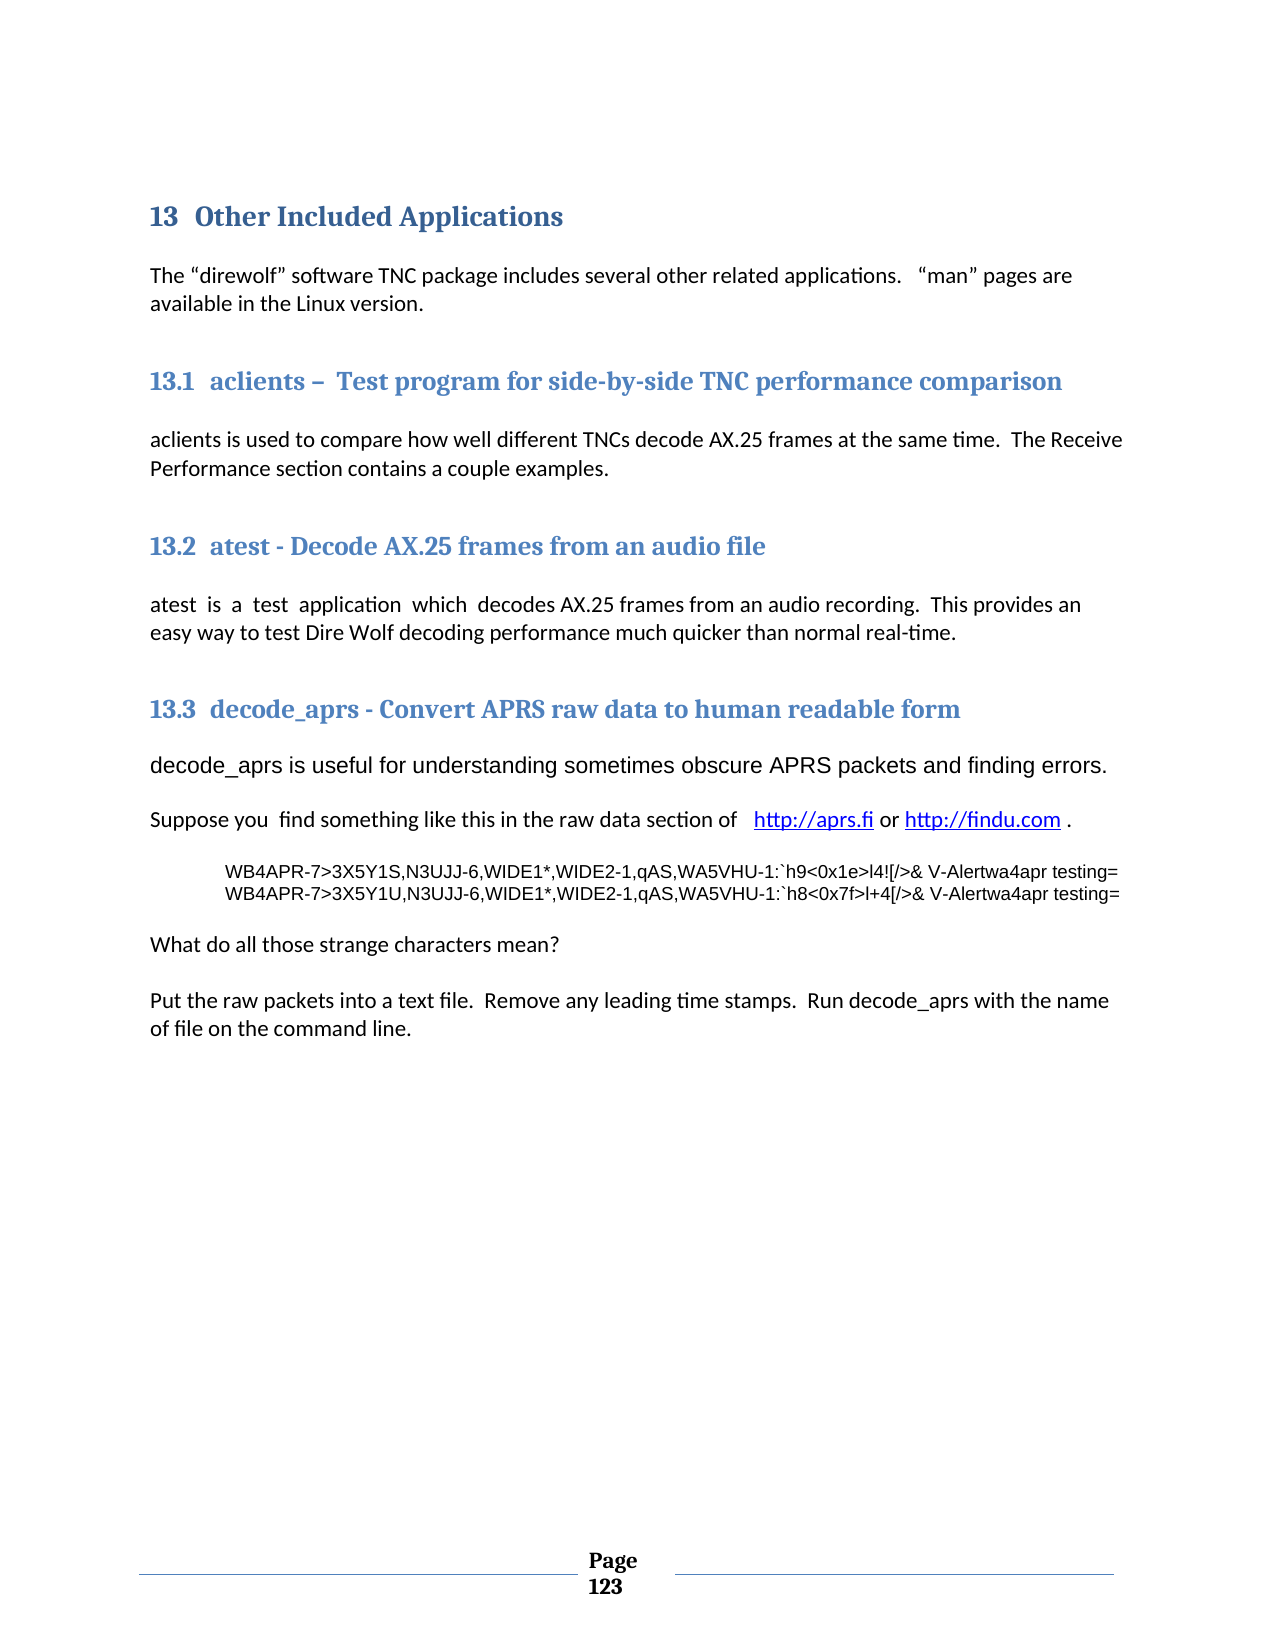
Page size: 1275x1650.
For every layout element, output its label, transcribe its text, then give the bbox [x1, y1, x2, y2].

text The “direwolf” software TNC package includes several other related applications. “man” pages are available in the Linux version. [150, 262, 1125, 318]
text WB4APR-7>3X5Y1U,N3UJJ-6,WIDE1*,WIDE2-1,qAS,WA5VHU-1:`h8<0x7f>l+4[/>& V-Alertwa4apr testing= [225, 882, 1125, 904]
text aclients is used to compare how well different TNCs decode AX.25 frames at the same time. The Receive Performance section contains a couple examples. [150, 426, 1125, 482]
text Suppose you find something like this in the raw data section of http://aprs.fi or http://findu.com . [150, 805, 1125, 833]
text Put the raw packets into a text file. Remove any leading time stamps. Run decode_aprs with the name of file on the command line. [150, 986, 1125, 1042]
text atest is a test application which decodes AX.25 frames from an audio recording. This provides an easy way to test Dire Wolf decoding performance much quicker than normal real-time. [150, 590, 1125, 646]
text decode_aprs is useful for understanding sometimes obscure APRS packets and finding errors. [150, 752, 1125, 778]
subtitle atest - Decode AX.25 frames from an audio file [150, 531, 1125, 562]
subtitle aclients – Test program for side-by-side TNC performance comparison [150, 366, 1125, 398]
subtitle decode_aprs - Convert APRS raw data to human readable form [150, 694, 1125, 726]
text What do all those strange characters mean? [150, 930, 1125, 958]
text WB4APR-7>3X5Y1S,N3UJJ-6,WIDE1*,WIDE2-1,qAS,WA5VHU-1:`h9<0x1e>l4![/>& V-Alertwa4apr testing= [225, 861, 1125, 882]
subtitle Other Included Applications [150, 200, 1125, 233]
